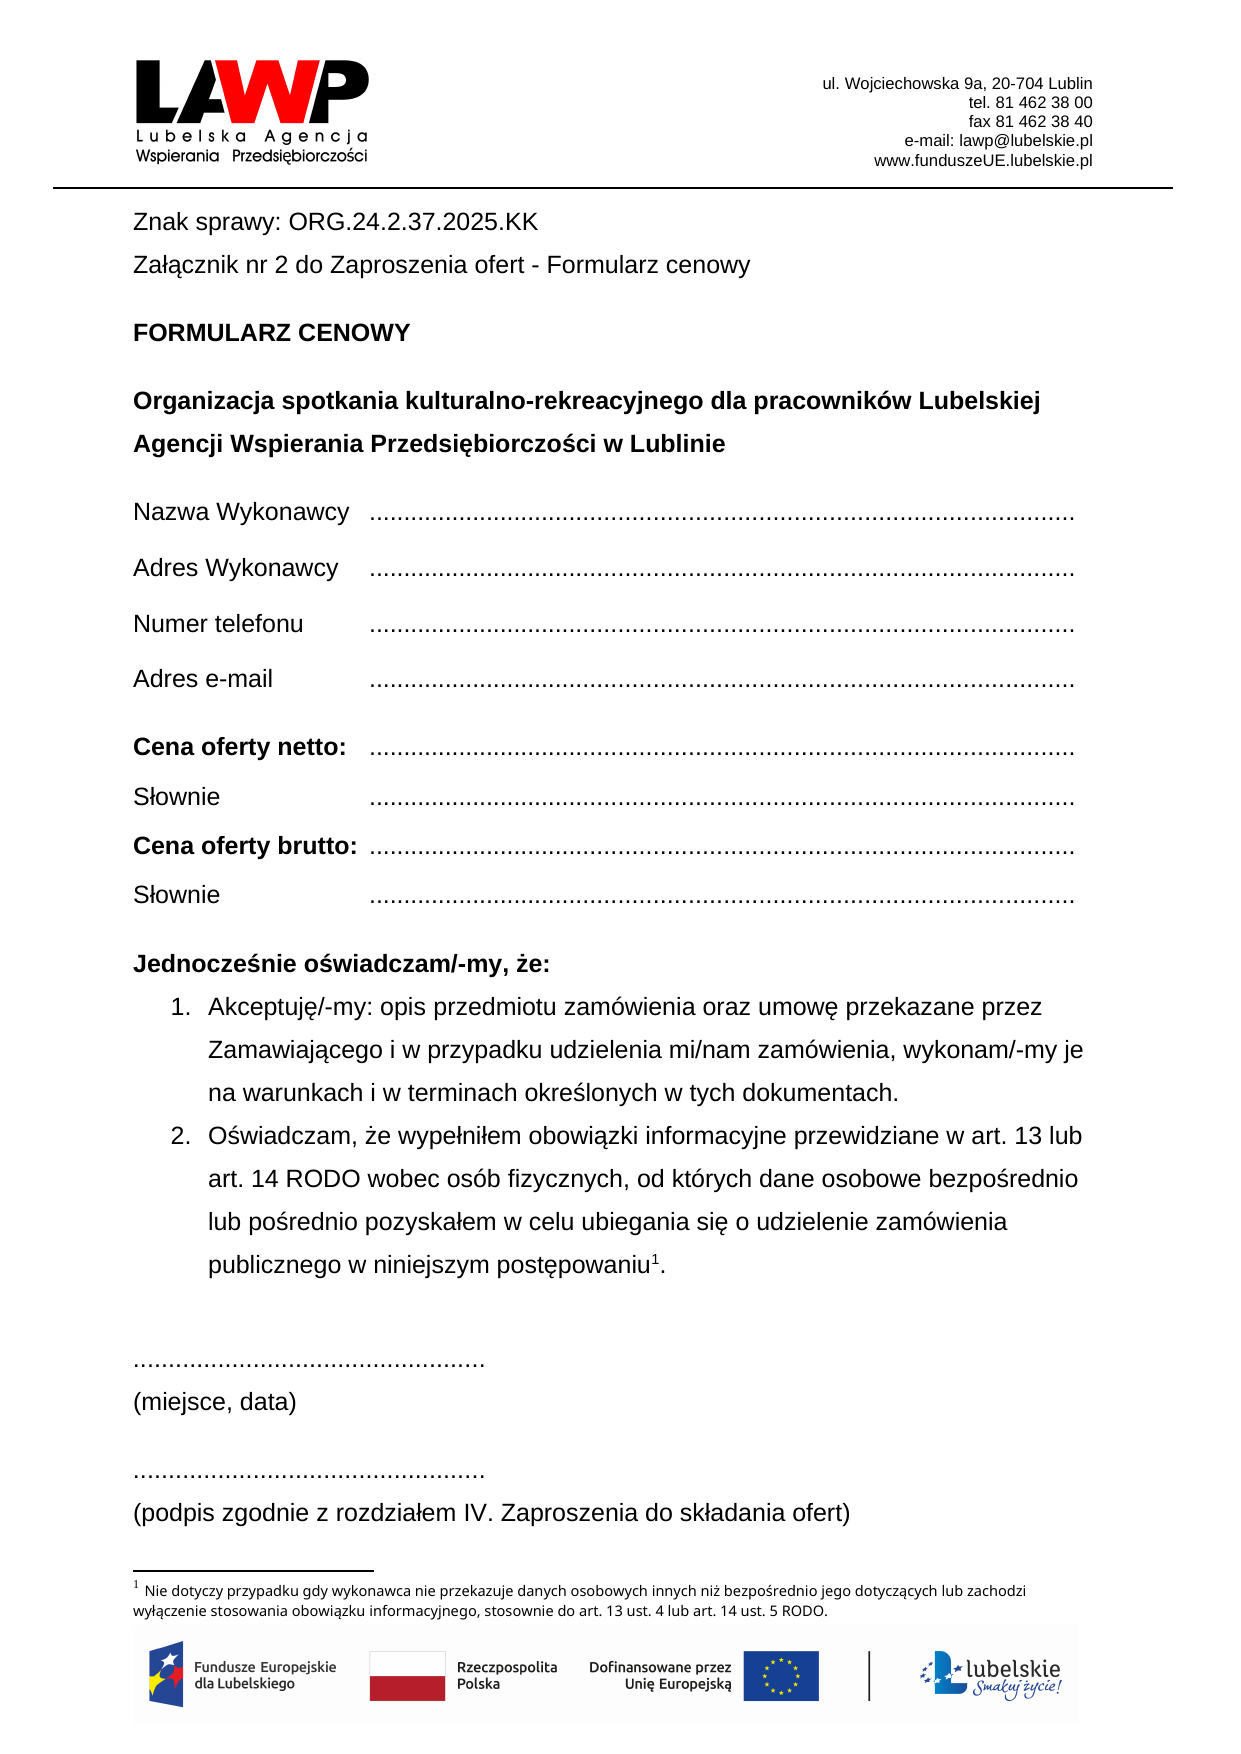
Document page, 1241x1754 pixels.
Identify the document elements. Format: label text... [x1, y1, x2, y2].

text Załącznik nr 2 do Zaproszenia ofert - Formularz cenowy [133, 250, 1093, 279]
text (podpis zgodnie z rozdziałem IV. Zaproszenia do składania ofert) [133, 1498, 1093, 1527]
subtitle Organizacja spotkania kulturalno-rekreacyjnego dla pracowników Lubelskiej Agencji Wspierania Przedsiębiorczości w Lublinie [133, 386, 1093, 458]
text Adres Wykonawcy [133, 553, 1093, 582]
list Oświadczam, że wypełniłem obowiązki informacyjne przewidziane w art. 13 lub art. 14 RODO wobec osób fizycznych, od których dane osobowe bezpośrednio lub pośrednio pozyskałem w celu ubiegania się o udzielenie zamówienia publicznego w niniejszym postępowaniu. [170, 1121, 1093, 1279]
text Słownie [133, 782, 1093, 811]
subtitle FORMULARZ CENOWY [133, 318, 1093, 347]
text Cena oferty netto: [133, 732, 1093, 761]
text Jednocześnie oświadczam/-my, że: [133, 949, 1093, 977]
text Słownie [133, 881, 1093, 909]
text Znak sprawy: ORG.24.2.37.2025.KK [133, 207, 1093, 236]
list Akceptuję/-my: opis przedmiotu zamówienia oraz umowę przekazane przez Zamawiającego i w przypadku udzielenia mi/nam zamówienia, wykonam/-my je na warunkach i w terminach określonych w tych dokumentach. [170, 992, 1093, 1107]
picture [132, 1624, 1079, 1724]
text Nazwa Wykonawcy [133, 497, 1093, 526]
text Numer telefonu [133, 609, 1093, 637]
text Adres e-mail [133, 664, 1093, 693]
picture [132, 55, 376, 169]
text (miejsce, data) [133, 1387, 1093, 1416]
text Cena oferty brutto: [133, 831, 1093, 860]
